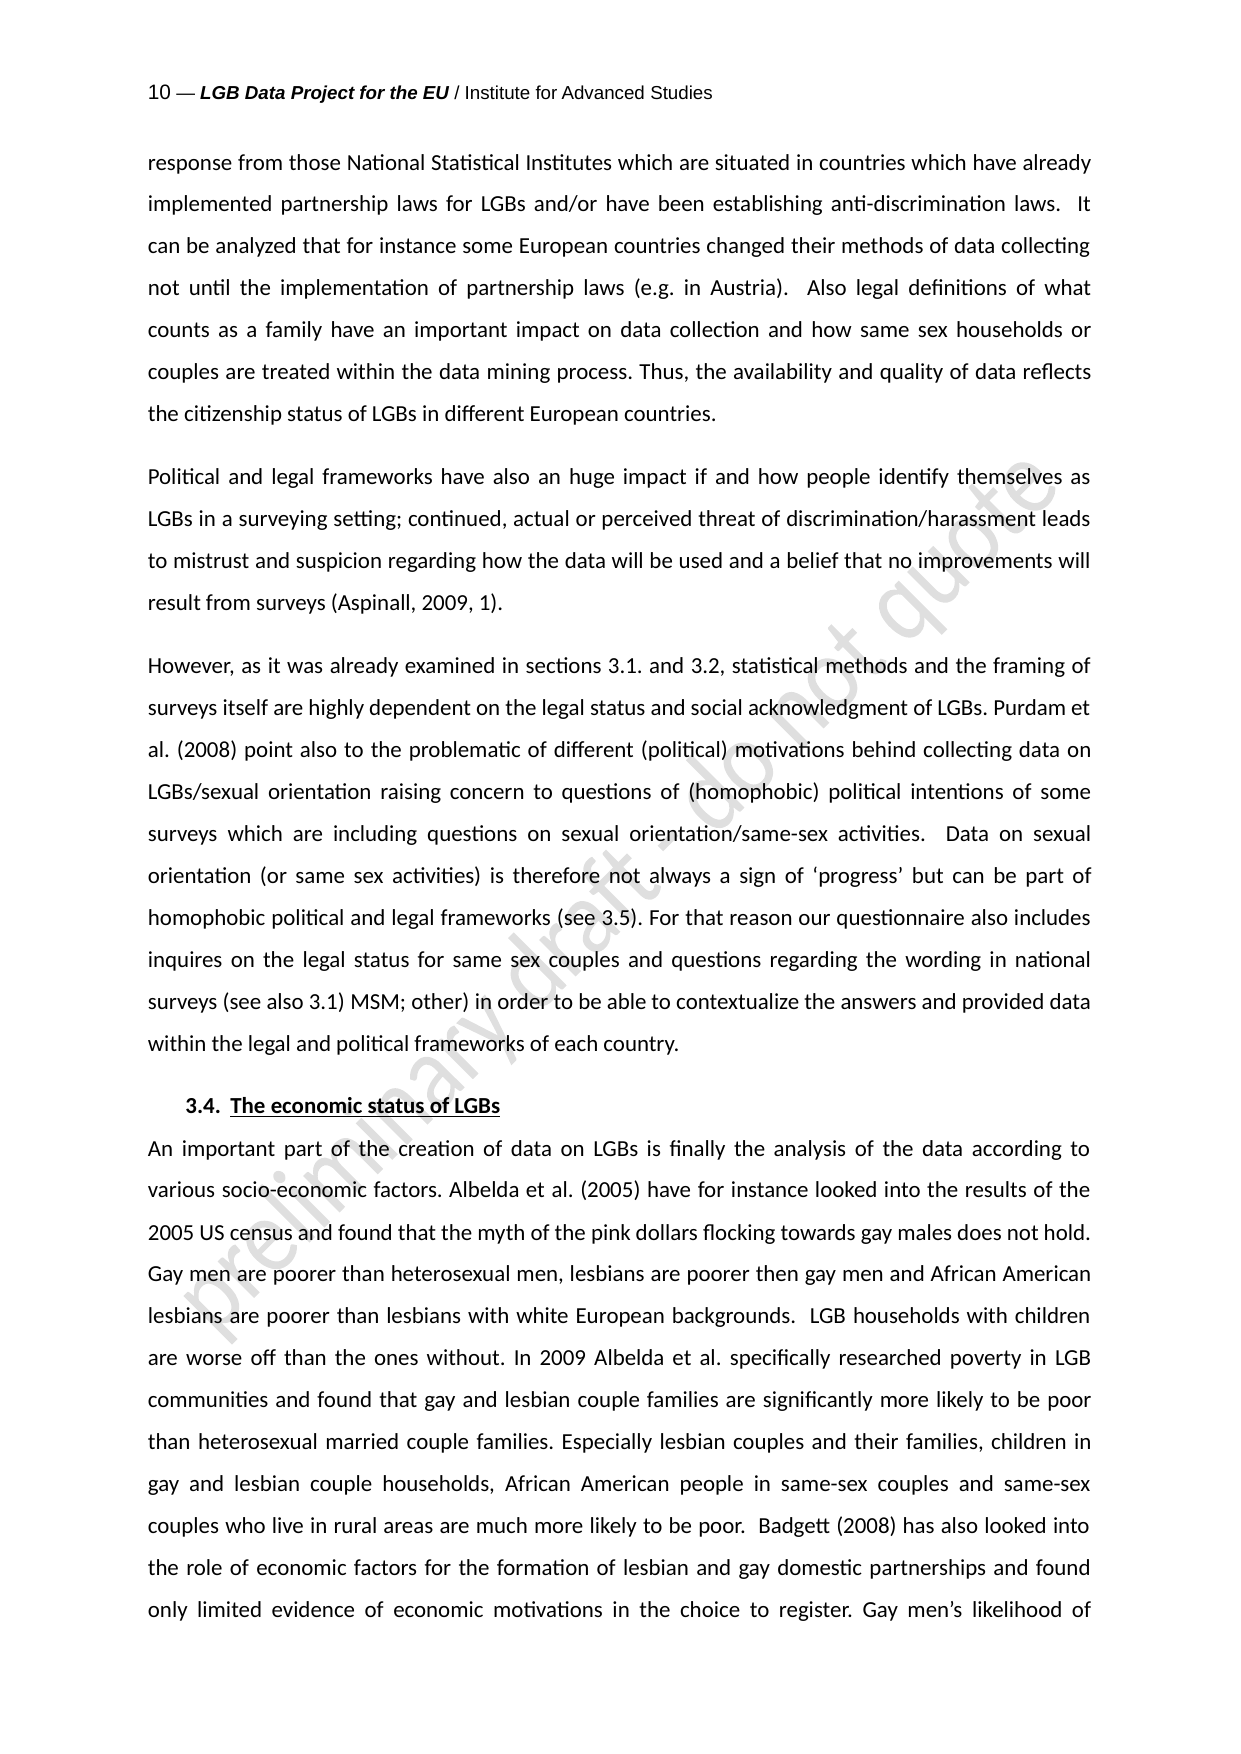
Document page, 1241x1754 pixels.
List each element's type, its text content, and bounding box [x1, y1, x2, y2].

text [148, 148, 1093, 427]
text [148, 1134, 1093, 1623]
list The economic status of LGBs [185, 1092, 1093, 1120]
text Political and legal frameworks have also an huge impact if and how people identify themselves as LGBs in a surveying setting; continued, actual or perceived threat of discrimination/harassment leads to mistrust and suspicion regarding how the data will be used and a belief that no improvements will result from surveys (Aspinall, 2009, 1). [148, 462, 1093, 616]
text However, as it was already examined in sections 3.1. and 3.2, statistical methods and the framing of surveys itself are highly dependent on the legal status and social acknowledgment of LGBs. Purdam et al. (2008) point also to the problematic of different (political) motivations behind collecting data on LGBs/sexual orientation raising concern to questions of (homophobic) political intentions of some surveys which are including questions on sexual orientation/same-sex activities. Data on sexual orientation (or same sex activities) is therefore not always a sign of ‘progress’ but can be part of homophobic political and legal frameworks (see 3.5). For that reason our questionnaire also includes inquires on the legal status for same sex couples and questions regarding the wording in national surveys (see also 3.1) MSM; other) in order to be able to contextualize the answers and provided data within the legal and political frameworks of each country. [148, 651, 1093, 1057]
